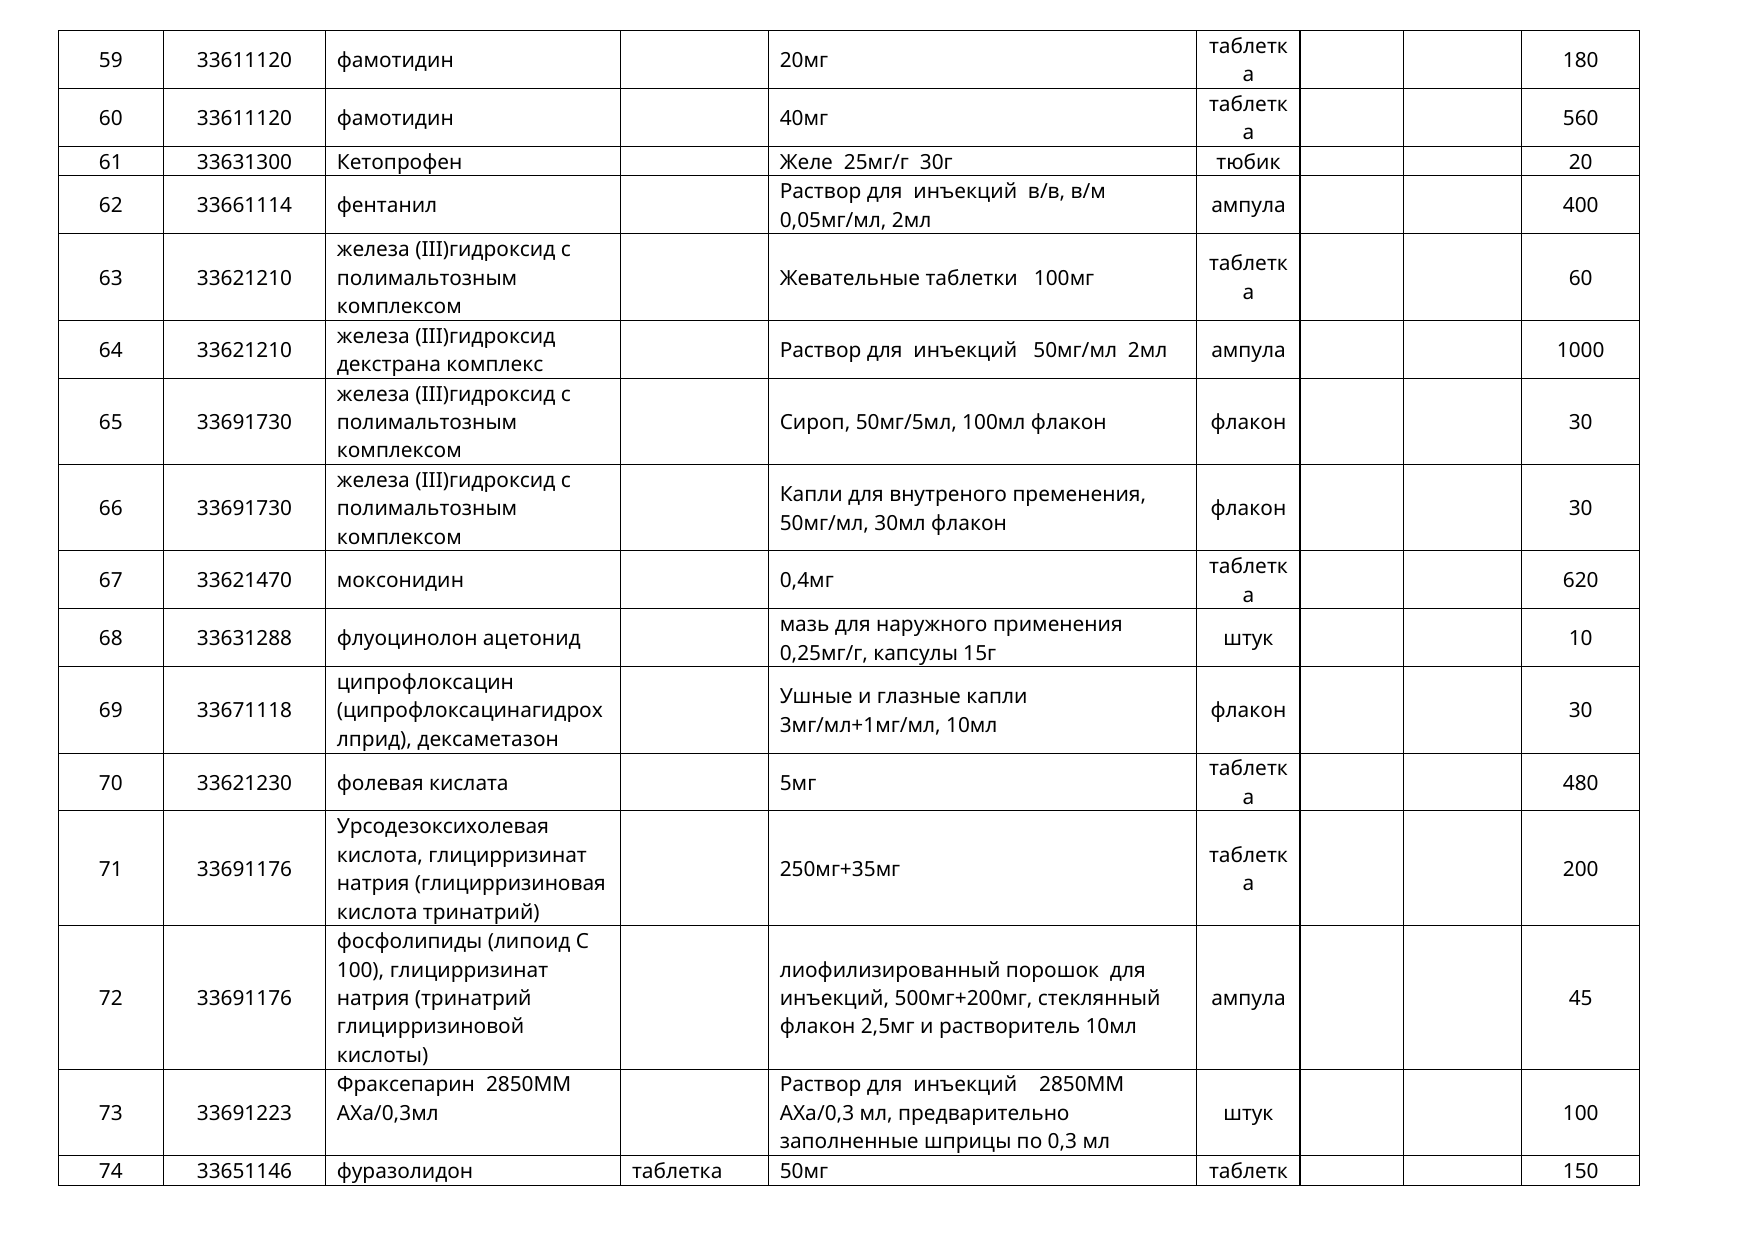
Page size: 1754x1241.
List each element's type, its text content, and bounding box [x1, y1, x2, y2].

table_cell 50мг [769, 1156, 1196, 1184]
table_cell 1000 [1522, 321, 1639, 378]
table_cell [621, 551, 768, 608]
table_cell 33691730 [164, 379, 325, 464]
table_cell Раствор для инъекций 50мг/мл 2мл [769, 321, 1196, 378]
table_cell 30 [1522, 667, 1639, 752]
table_cell [621, 234, 768, 320]
table_cell таблетка [1197, 811, 1299, 925]
table_cell 33631288 [164, 609, 325, 666]
table_cell [1404, 754, 1521, 810]
table_cell 65 [59, 379, 163, 464]
table_cell таблетка [1197, 551, 1299, 608]
table_cell ципрофлоксацин (ципрофлоксацинагидрохлприд), дексаметазон [326, 667, 620, 752]
table_cell 73 [59, 1070, 163, 1155]
table_cell 180 [1522, 31, 1639, 88]
table_cell [1301, 811, 1403, 925]
table_cell железа (III)гидроксид декстрана комплекс [326, 321, 620, 378]
table_cell [1301, 465, 1403, 550]
table_cell фамотидин [326, 31, 620, 88]
table_cell [1301, 551, 1403, 608]
table_cell 61 [59, 147, 163, 175]
table_cell [1301, 176, 1403, 233]
table_cell 480 [1522, 754, 1639, 810]
table_cell Раствор для инъекций 2850MM AXa/0,3 мл, предварительно заполненные шприцы по 0,3 мл [769, 1070, 1196, 1155]
table_cell 620 [1522, 551, 1639, 608]
table_cell 33691176 [164, 926, 325, 1068]
table_cell [621, 147, 768, 175]
table_cell [621, 379, 768, 464]
table_cell [621, 89, 768, 146]
table_cell [1404, 379, 1521, 464]
table_cell [1301, 89, 1403, 146]
table_cell ампула [1197, 176, 1299, 233]
table_cell 30 [1522, 465, 1639, 550]
table_cell ампула [1197, 926, 1299, 1068]
table_cell штук [1197, 1070, 1299, 1155]
table_cell флакон [1197, 465, 1299, 550]
table_cell [621, 321, 768, 378]
table_cell 60 [1522, 234, 1639, 320]
table_cell 72 [59, 926, 163, 1068]
table_cell таблетка [1197, 754, 1299, 810]
table_cell 70 [59, 754, 163, 810]
table_cell [1404, 321, 1521, 378]
table_cell [1301, 926, 1403, 1068]
table_cell [621, 754, 768, 810]
table_cell Жевательные таблетки 100мг [769, 234, 1196, 320]
table_cell Ушные и глазные капли 3мг/мл+1мг/мл, 10мл [769, 667, 1196, 752]
table_cell таблетка [621, 1156, 768, 1184]
table_cell Раствор для инъекций в/в, в/м 0,05мг/мл, 2мл [769, 176, 1196, 233]
table_cell фолевая кислата [326, 754, 620, 810]
table_cell 40мг [769, 89, 1196, 146]
table_cell 33611120 [164, 31, 325, 88]
table_cell [1301, 31, 1403, 88]
table_cell [621, 176, 768, 233]
table_cell 71 [59, 811, 163, 925]
table_cell фентанил [326, 176, 620, 233]
table_cell 30 [1522, 379, 1639, 464]
table_cell 20мг [769, 31, 1196, 88]
table_cell 33621470 [164, 551, 325, 608]
table_cell железа (III)гидроксид с полимальтозным комплексом [326, 379, 620, 464]
table_cell 5мг [769, 754, 1196, 810]
table_cell [1404, 926, 1521, 1068]
table_cell [1404, 147, 1521, 175]
table_cell 69 [59, 667, 163, 752]
table_cell 200 [1522, 811, 1639, 925]
table_cell штук [1197, 609, 1299, 666]
table_cell 64 [59, 321, 163, 378]
table_cell Желе 25мг/г 30г [769, 147, 1196, 175]
table_cell 560 [1522, 89, 1639, 146]
table_cell 59 [59, 31, 163, 88]
table_cell 33691730 [164, 465, 325, 550]
table_cell 0,4мг [769, 551, 1196, 608]
table_cell 74 [59, 1156, 163, 1184]
table_cell таблетка [1197, 1156, 1299, 1184]
table_cell фосфолипиды (липоид С 100), глицирризинат натрия (тринатрий глицирризиновой кислоты) [326, 926, 620, 1068]
table_cell [1404, 551, 1521, 608]
table_cell 63 [59, 234, 163, 320]
table_cell таблетка [1197, 31, 1299, 88]
table_cell [1404, 465, 1521, 550]
table_cell таблетка [1197, 234, 1299, 320]
table_cell [1404, 811, 1521, 925]
table_cell флуоцинолон ацетонид [326, 609, 620, 666]
table_cell 10 [1522, 609, 1639, 666]
table_cell лиофилизированный порошок для инъекций, 500мг+200мг, стеклянный флакон 2,5мг и растворитель 10мл [769, 926, 1196, 1068]
table_cell 250мг+35мг [769, 811, 1196, 925]
table_cell [1404, 1156, 1521, 1184]
table_cell [1301, 1070, 1403, 1155]
table_cell [1404, 31, 1521, 88]
table_cell [1301, 609, 1403, 666]
table_cell [1301, 754, 1403, 810]
table_cell Сироп, 50мг/5мл, 100мл флакон [769, 379, 1196, 464]
table_cell фуразолидон [326, 1156, 620, 1184]
table_cell 33621230 [164, 754, 325, 810]
table_cell флакон [1197, 667, 1299, 752]
table_cell флакон [1197, 379, 1299, 464]
table_cell [1404, 176, 1521, 233]
table_cell ампула [1197, 321, 1299, 378]
table_cell 33621210 [164, 234, 325, 320]
table_cell [1404, 89, 1521, 146]
table_cell [1301, 379, 1403, 464]
table_cell [621, 31, 768, 88]
table_cell моксонидин [326, 551, 620, 608]
table_cell [1404, 609, 1521, 666]
table_cell 33671118 [164, 667, 325, 752]
table_cell Урсодезоксихолевая кислота, глицирризинат натрия (глицирризиновая кислота тринатрий) [326, 811, 620, 925]
table_cell 100 [1522, 1070, 1639, 1155]
table_cell 20 [1522, 147, 1639, 175]
table_cell таблетка [1197, 89, 1299, 146]
table_cell 45 [1522, 926, 1639, 1068]
table_cell [621, 667, 768, 752]
table_cell Кетопрофен [326, 147, 620, 175]
table_cell 68 [59, 609, 163, 666]
table_cell [621, 465, 768, 550]
table_cell 33631300 [164, 147, 325, 175]
table_cell мазь для наружного применения 0,25мг/г, капсулы 15г [769, 609, 1196, 666]
table_cell 33661114 [164, 176, 325, 233]
table_cell 67 [59, 551, 163, 608]
table_cell [1301, 147, 1403, 175]
table_cell 33691176 [164, 811, 325, 925]
table_cell [1301, 1156, 1403, 1184]
table_cell 60 [59, 89, 163, 146]
table_cell 62 [59, 176, 163, 233]
table_cell Капли для внутреного пременения, 50мг/мл, 30мл флакон [769, 465, 1196, 550]
table_cell [1301, 667, 1403, 752]
table_cell 400 [1522, 176, 1639, 233]
table_cell [1301, 234, 1403, 320]
table_cell [621, 609, 768, 666]
table_cell железа (III)гидроксид с полимальтозным комплексом [326, 234, 620, 320]
table_cell 33691223 [164, 1070, 325, 1155]
table_cell [1404, 234, 1521, 320]
table_cell железа (III)гидроксид с полимальтозным комплексом [326, 465, 620, 550]
table_cell [621, 926, 768, 1068]
table_cell тюбик [1197, 147, 1299, 175]
table_cell 33621210 [164, 321, 325, 378]
table_cell [621, 811, 768, 925]
table_cell [1404, 667, 1521, 752]
table_cell 150 [1522, 1156, 1639, 1184]
table_cell 33651146 [164, 1156, 325, 1184]
table_cell [621, 1070, 768, 1155]
table_cell [1301, 321, 1403, 378]
table_cell 66 [59, 465, 163, 550]
table_cell 33611120 [164, 89, 325, 146]
table_cell Фраксепарин 2850ММ AXa/0,3мл [326, 1070, 620, 1155]
table_cell [1404, 1070, 1521, 1155]
table_cell фамотидин [326, 89, 620, 146]
